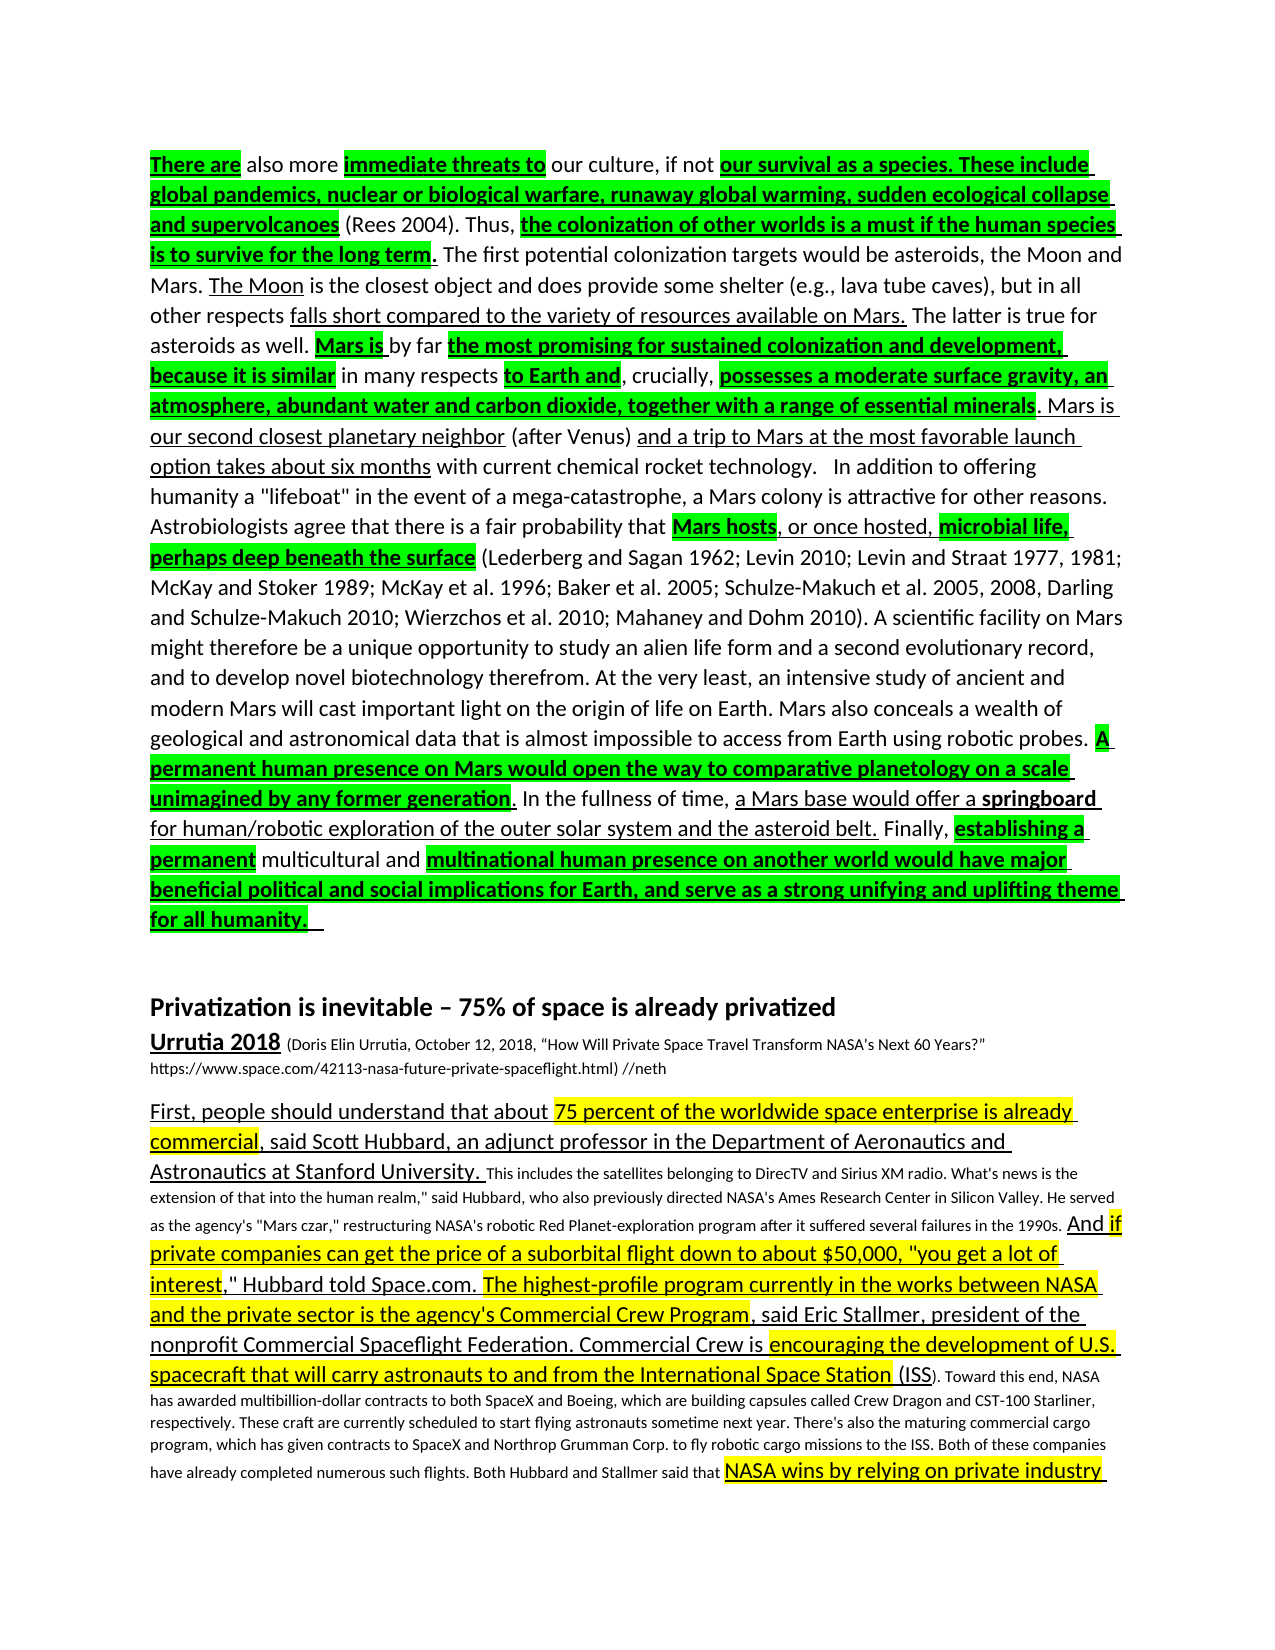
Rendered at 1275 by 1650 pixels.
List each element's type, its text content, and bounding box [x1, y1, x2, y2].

subtitle Privatization is inevitable – 75% of space is already privatized [150, 991, 1125, 1024]
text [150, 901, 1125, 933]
text Urrutia 2018 (Doris Elin Urrutia, October 12, 2018, “How Will Private Space Travel Transform NASA's Next 60 Years?” https://www.space.com/42113-nasa-future-private-spaceflight.html) //neth [150, 1026, 1125, 1079]
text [150, 150, 1125, 899]
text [150, 1097, 1125, 1484]
